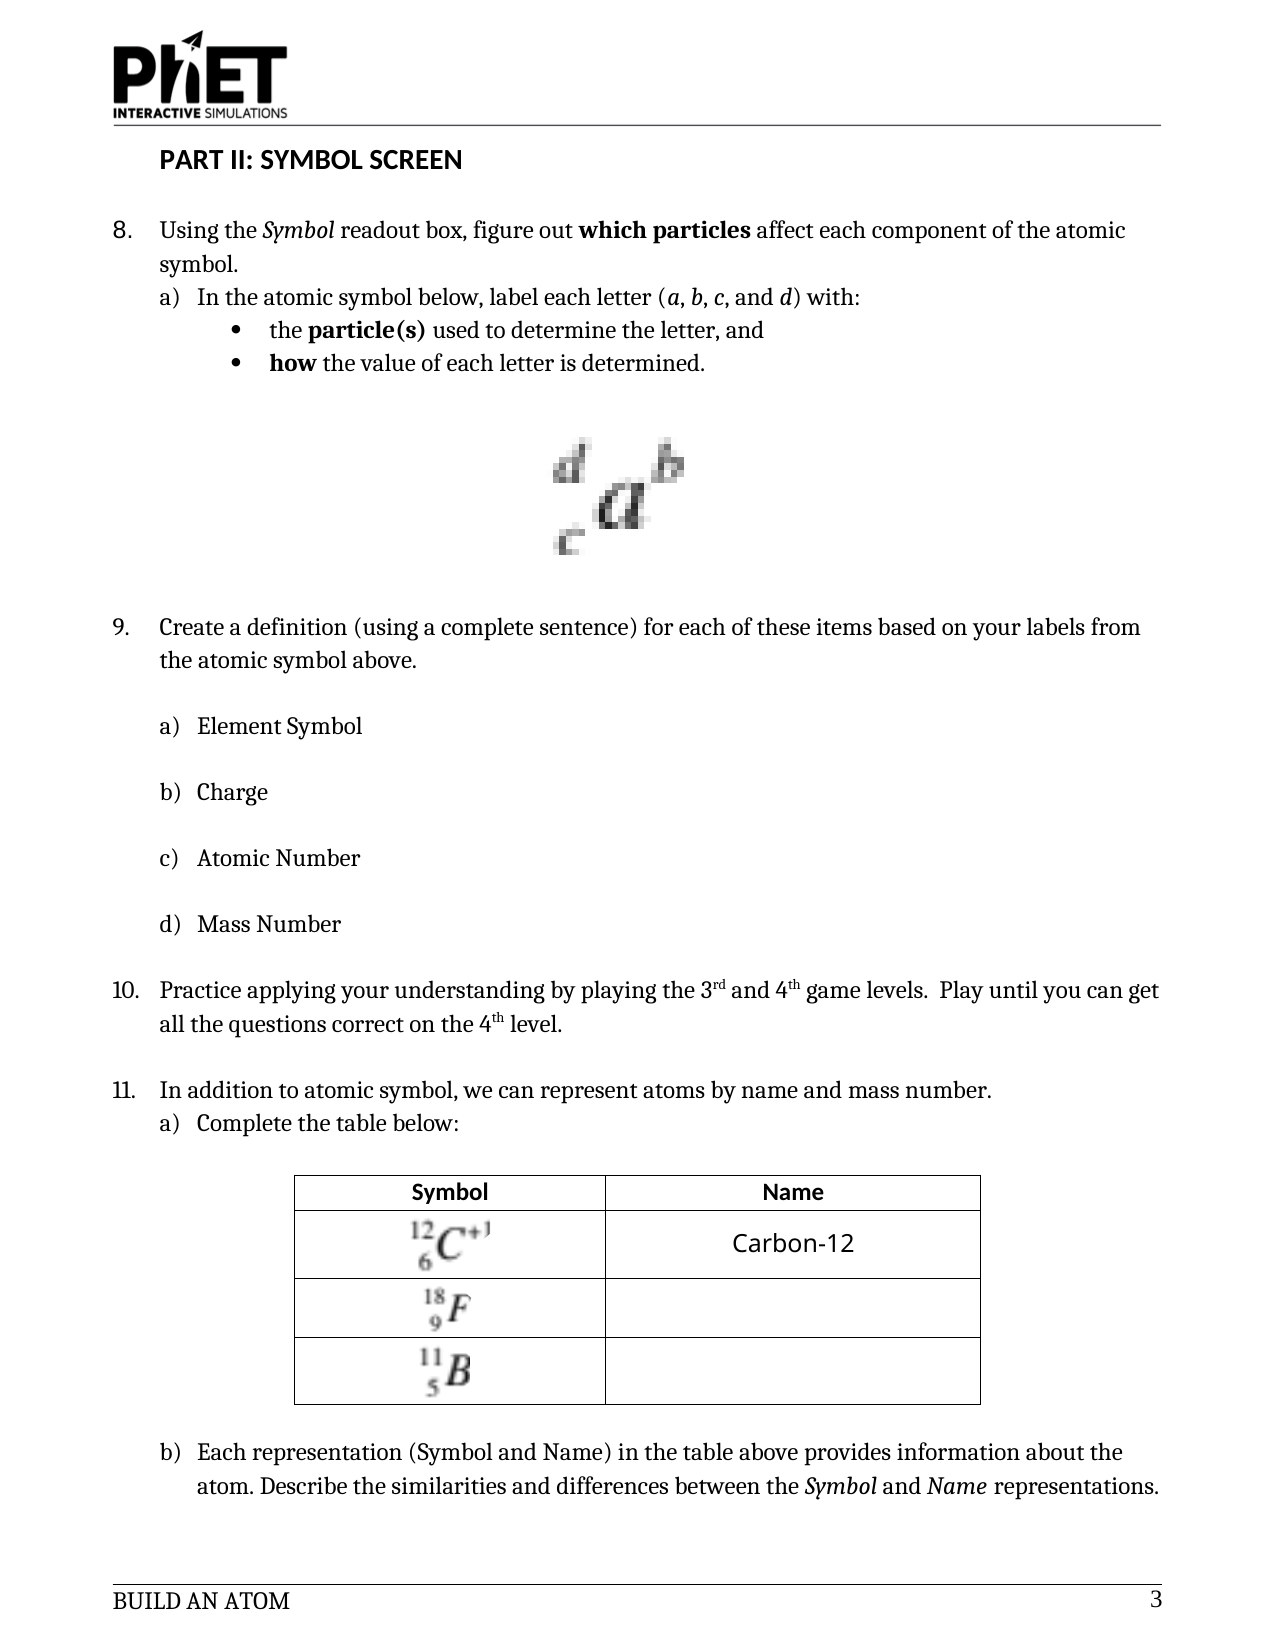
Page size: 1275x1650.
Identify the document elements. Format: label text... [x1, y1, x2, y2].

table_cell Carbon-12 [606, 1211, 980, 1277]
list Element Symbol [159, 712, 1162, 741]
subtitle PART II: Symbol SCREEN [159, 141, 1162, 177]
list Each representation (Symbol and Name) in the table above provides information about the atom. Describe the similarities and differences between the Symbol and Name representations. [159, 1438, 1162, 1501]
list Complete the table below: [159, 1108, 1162, 1137]
table_header Name [606, 1176, 980, 1210]
text Using the Symbol readout box, figure out which particles affect each component of the atomic symbol. [112, 215, 1162, 279]
list Mass Number [159, 910, 1162, 939]
list Atomic Number [159, 844, 1162, 873]
table_cell [295, 1211, 605, 1277]
text Create a definition (using a complete sentence) for each of these items based on your labels from the atomic symbol above. [112, 613, 1162, 675]
list the particle(s) used to determine the letter, and [232, 316, 1162, 345]
text In addition to atomic symbol, we can represent atoms by name and mass number. [112, 1076, 1162, 1104]
picture [112, 30, 1163, 129]
list Charge [159, 778, 1162, 807]
text Practice applying your understanding by playing the 3rd and 4th game levels. Play until you can get all the questions correct on the 4th level. [112, 976, 1162, 1038]
table_cell [606, 1338, 980, 1404]
list how the value of each letter is determined. [232, 349, 1162, 378]
table_cell [606, 1279, 980, 1337]
table_cell [295, 1338, 605, 1404]
list In the atomic symbol below, label each letter (a, b, c, and d) with: [159, 283, 1162, 312]
table_cell [295, 1279, 605, 1337]
table_header Symbol [295, 1176, 605, 1210]
